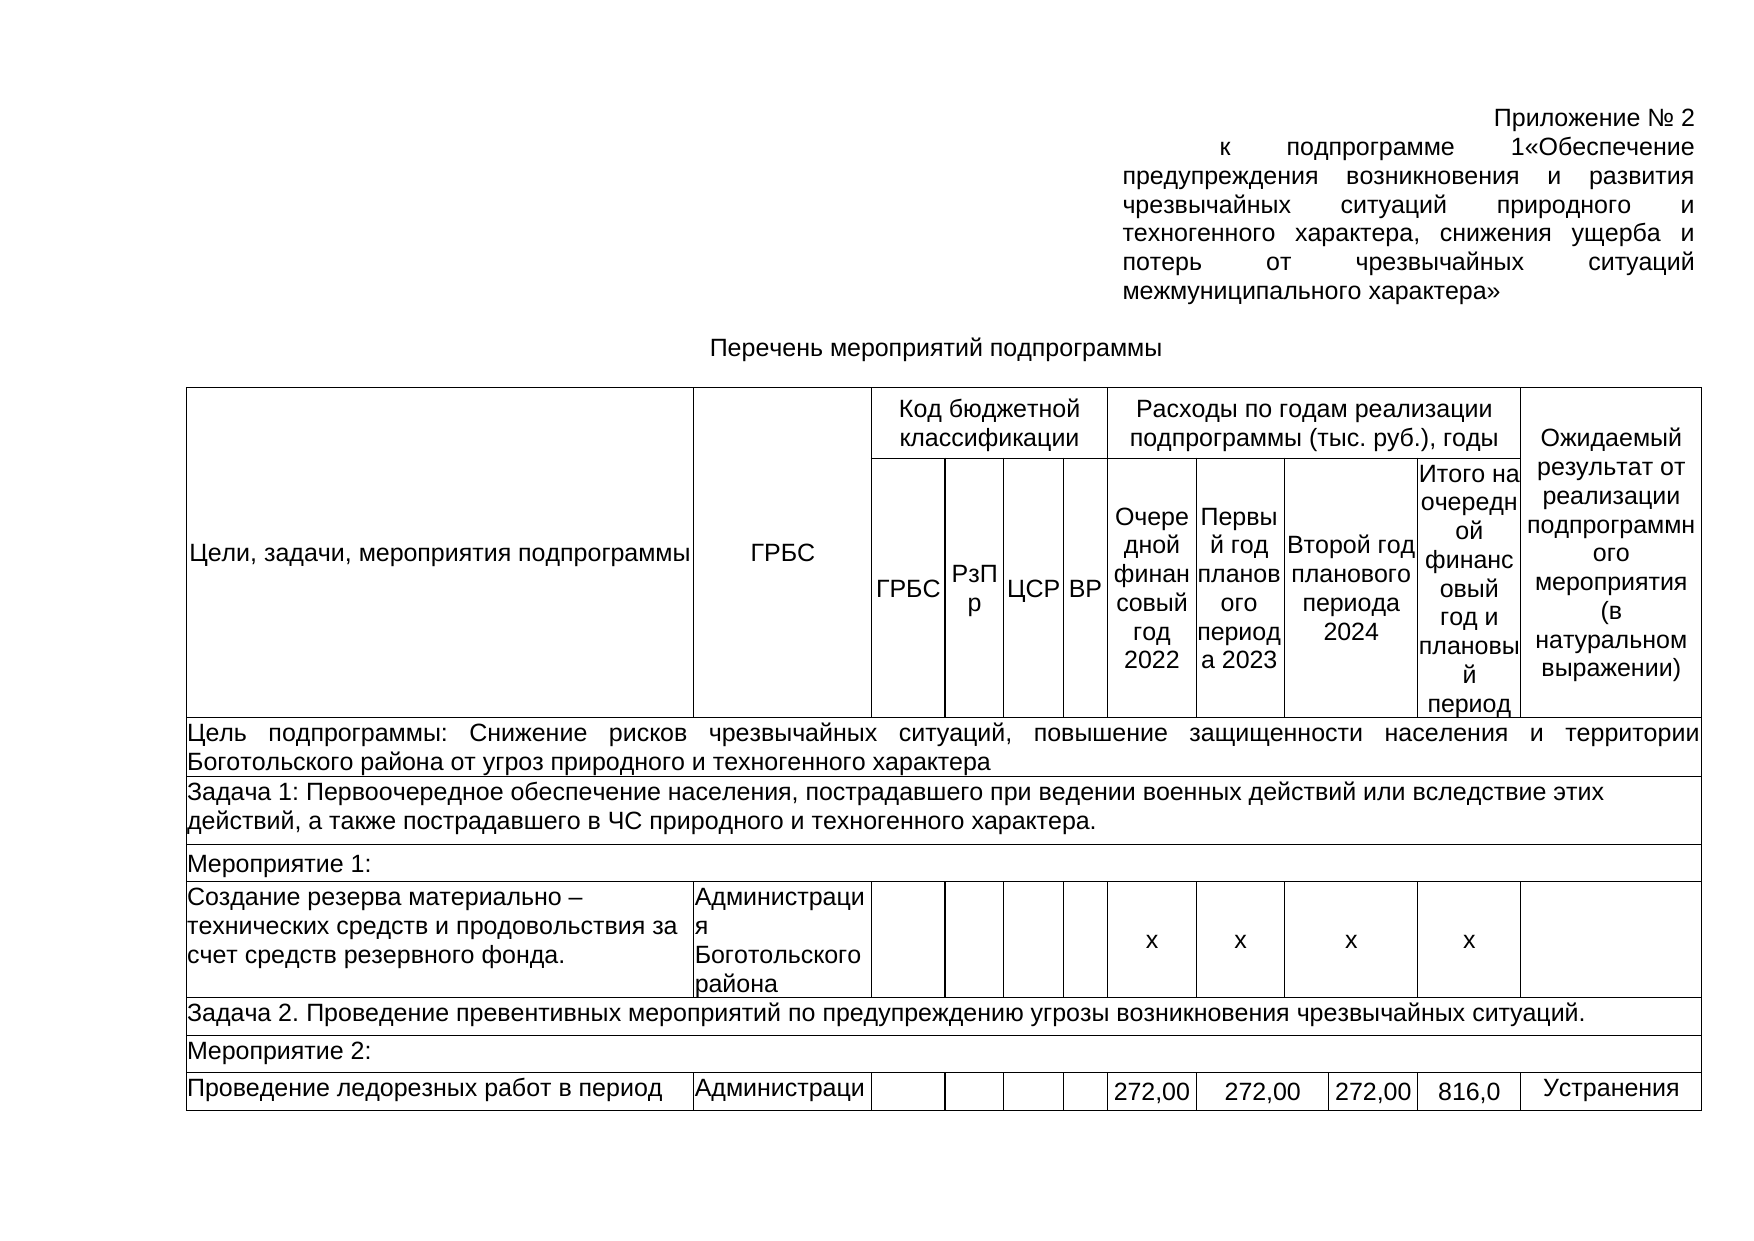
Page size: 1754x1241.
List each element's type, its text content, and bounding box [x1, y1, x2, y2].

text к подпрограмме 1«Обеспечение предупреждения возникновения и развития чрезвычайных ситуаций природного и техногенного характера, снижения ущерба и потерь от чрезвычайных ситуаций межмуниципального характера» [1107, 132, 1695, 305]
table_cell [946, 882, 1003, 997]
table_cell Задача 1: Первоочередное обеспечение населения, пострадавшего при ведении военных действий или вследствие этих действий, а также пострадавшего в ЧС природного и техногенного характера. [187, 777, 1701, 844]
table_cell Администрация Боготольского района [694, 882, 871, 997]
table_cell Итого на очередной финансовый год и плановый период [1418, 459, 1520, 717]
table_cell [1004, 1073, 1063, 1110]
table_cell [872, 882, 944, 997]
table_cell РзПр [946, 459, 1003, 717]
table_cell 272,00 [1329, 1073, 1417, 1110]
table_cell Второй год планового периода 2024 [1285, 459, 1417, 717]
table_cell х [1418, 882, 1520, 997]
table_cell [1064, 882, 1107, 997]
table_cell ЦСР [1004, 459, 1063, 717]
table_header Код бюджетной классификации [872, 388, 1107, 457]
table_cell ВР [1064, 459, 1107, 717]
table_cell Первый год планового периода 2023 [1197, 459, 1284, 717]
table_cell ГРБС [872, 459, 944, 717]
table_cell 816,0 [1418, 1073, 1520, 1110]
table_cell Цель подпрограммы: Снижение рисков чрезвычайных ситуаций, повышение защищенности населения и территории Боготольского района от угроз природного и техногенного характера [187, 718, 1701, 776]
table_cell [946, 1073, 1003, 1110]
table_cell [1064, 1073, 1107, 1110]
table_cell [1004, 882, 1063, 997]
table_cell Задача 2. Проведение превентивных мероприятий по предупреждению угрозы возникновения чрезвычайных ситуаций. [187, 998, 1701, 1035]
table_cell Создание резерва материально – технических средств и продовольствия за счет средств резервного фонда. [187, 882, 693, 997]
table_header Цели, задачи, мероприятия подпрограммы [187, 388, 693, 717]
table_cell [694, 1073, 871, 1110]
table_cell Очередной финансовый год 2022 [1108, 459, 1196, 717]
table_cell х [1108, 882, 1196, 997]
table_header ГРБС [694, 388, 871, 717]
table_cell [1521, 882, 1701, 997]
table_header Ожидаемый результат от реализации подпрограммного мероприятия (в натуральном выражении) [1521, 388, 1701, 717]
table_cell х [1197, 882, 1284, 997]
table_cell Мероприятие 2: [187, 1036, 1701, 1072]
text Перечень мероприятий подпрограммы [177, 333, 1695, 362]
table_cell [187, 1073, 693, 1110]
table_cell 272,00 [1108, 1073, 1196, 1110]
table_cell 272,00 [1197, 1073, 1328, 1110]
table_cell [872, 1073, 944, 1110]
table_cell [1521, 1073, 1701, 1110]
text Приложение № 2 [1107, 103, 1695, 132]
table_cell Мероприятие 1: [187, 845, 1701, 881]
table_header Расходы по годам реализации подпрограммы (тыс. руб.), годы [1108, 388, 1520, 457]
table_cell х [1285, 882, 1417, 997]
